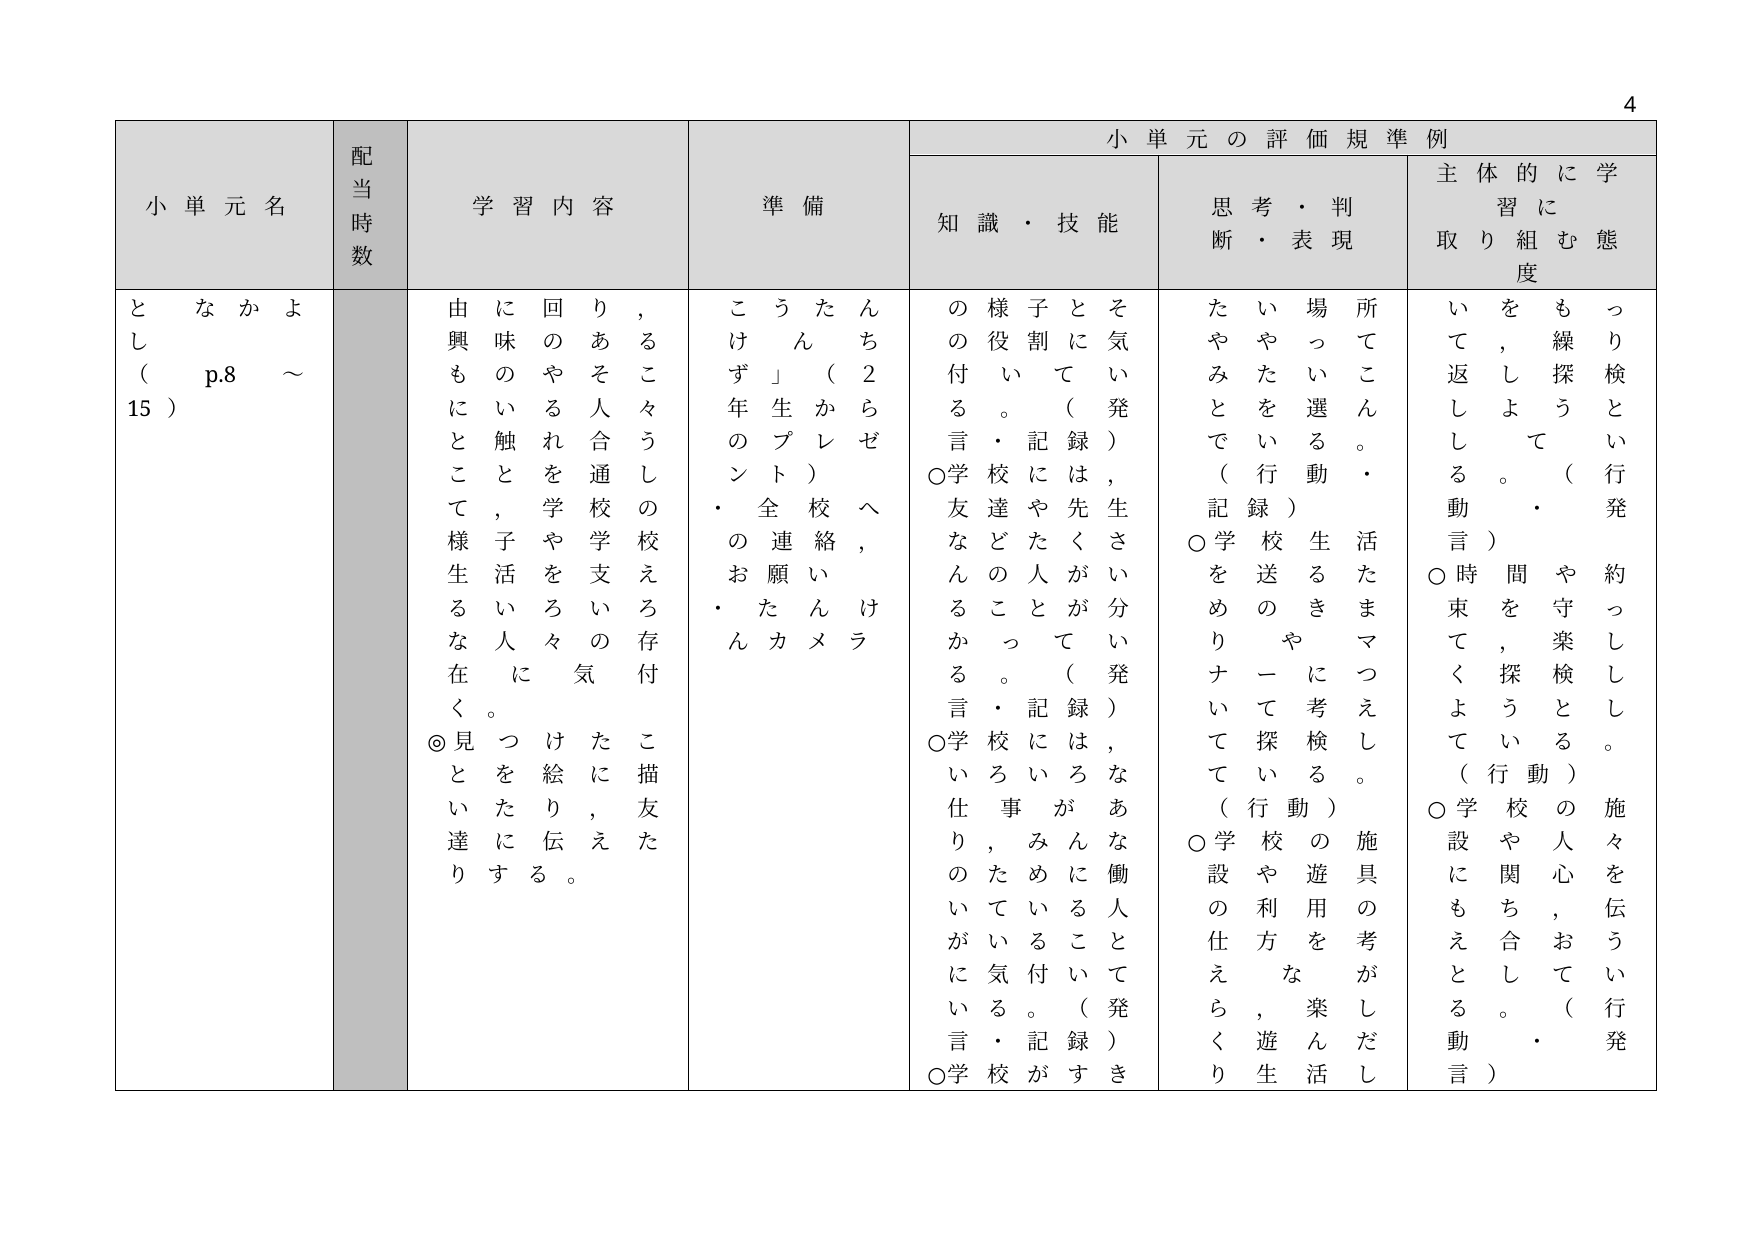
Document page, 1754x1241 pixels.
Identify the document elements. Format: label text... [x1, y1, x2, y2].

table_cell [1408, 290, 1656, 1090]
table_cell 8 [334, 290, 407, 1090]
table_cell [910, 290, 1158, 1090]
table_cell がっこうと なかよし （p.8～15） [116, 290, 333, 1090]
table_header 配当 時数 [334, 121, 407, 289]
table_header 小単元の評価規準例 [910, 121, 1656, 154]
table_header 学習内容 [408, 121, 688, 289]
table_cell 知識・技能 [910, 156, 1158, 289]
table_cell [689, 290, 909, 1090]
table_cell 思考・判断・表現 [1159, 156, 1407, 289]
table_cell 主体的に学習に 取り組む態度 [1408, 156, 1656, 289]
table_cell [408, 290, 688, 1090]
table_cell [1159, 290, 1407, 1090]
table_header 準備 [689, 121, 909, 289]
table_header 小単元名 [116, 121, 333, 289]
